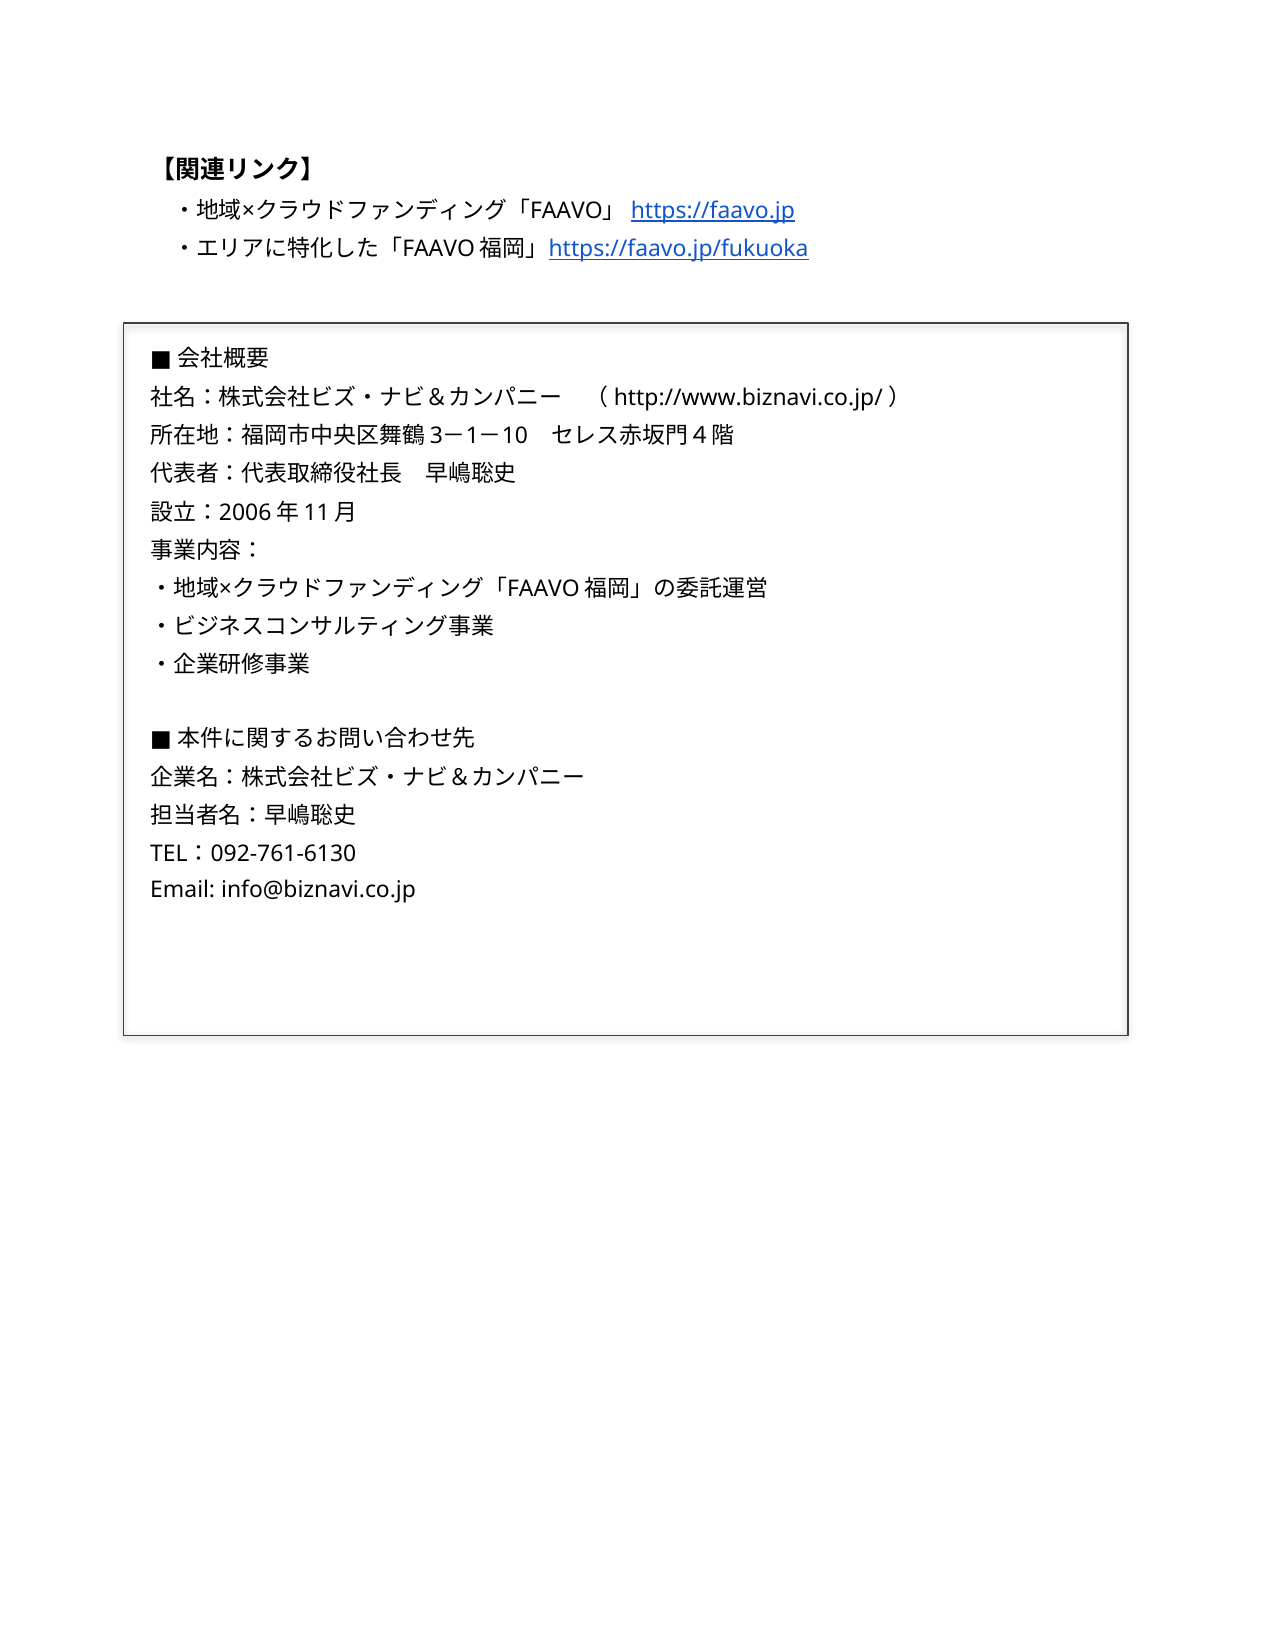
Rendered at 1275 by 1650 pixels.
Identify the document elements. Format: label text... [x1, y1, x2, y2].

text ・企業研修事業 [150, 646, 1122, 679]
text 企業名：株式会社ビズ・ナビ＆カンパニー [150, 759, 1122, 792]
text 代表者：代表取締役社長 早嶋聡史 [150, 455, 1122, 488]
text ■ 会社概要 [150, 340, 1122, 373]
text ・ビジネスコンサルティング事業 [150, 608, 1122, 641]
text 設立：2006年11月 [150, 493, 1122, 527]
text ・エリアに特化した「FAAVO福岡」https://faavo.jp/fukuoka [150, 230, 1125, 263]
text TEL：092-761-6130 [150, 835, 1122, 868]
text ・地域×クラウドファンディング「FAAVO」 https://faavo.jp [150, 192, 1125, 225]
text ■ 本件に関するお問い合わせ先 [150, 720, 1122, 754]
text 所在地：福岡市中央区舞鶴3－1－10 セレス赤坂門４階 [150, 417, 1122, 450]
text 社名：株式会社ビズ・ナビ＆カンパニー （ http://www.biznavi.co.jp/ ） [150, 378, 1122, 412]
text 担当者名：早嶋聡史 [150, 797, 1122, 830]
text 【関連リンク】 [150, 150, 1125, 186]
text ・地域×クラウドファンディング「FAAVO福岡」の委託運営 [150, 570, 1122, 603]
text Email: info@biznavi.co.jp [150, 873, 1122, 904]
text 事業内容： [150, 532, 1122, 565]
